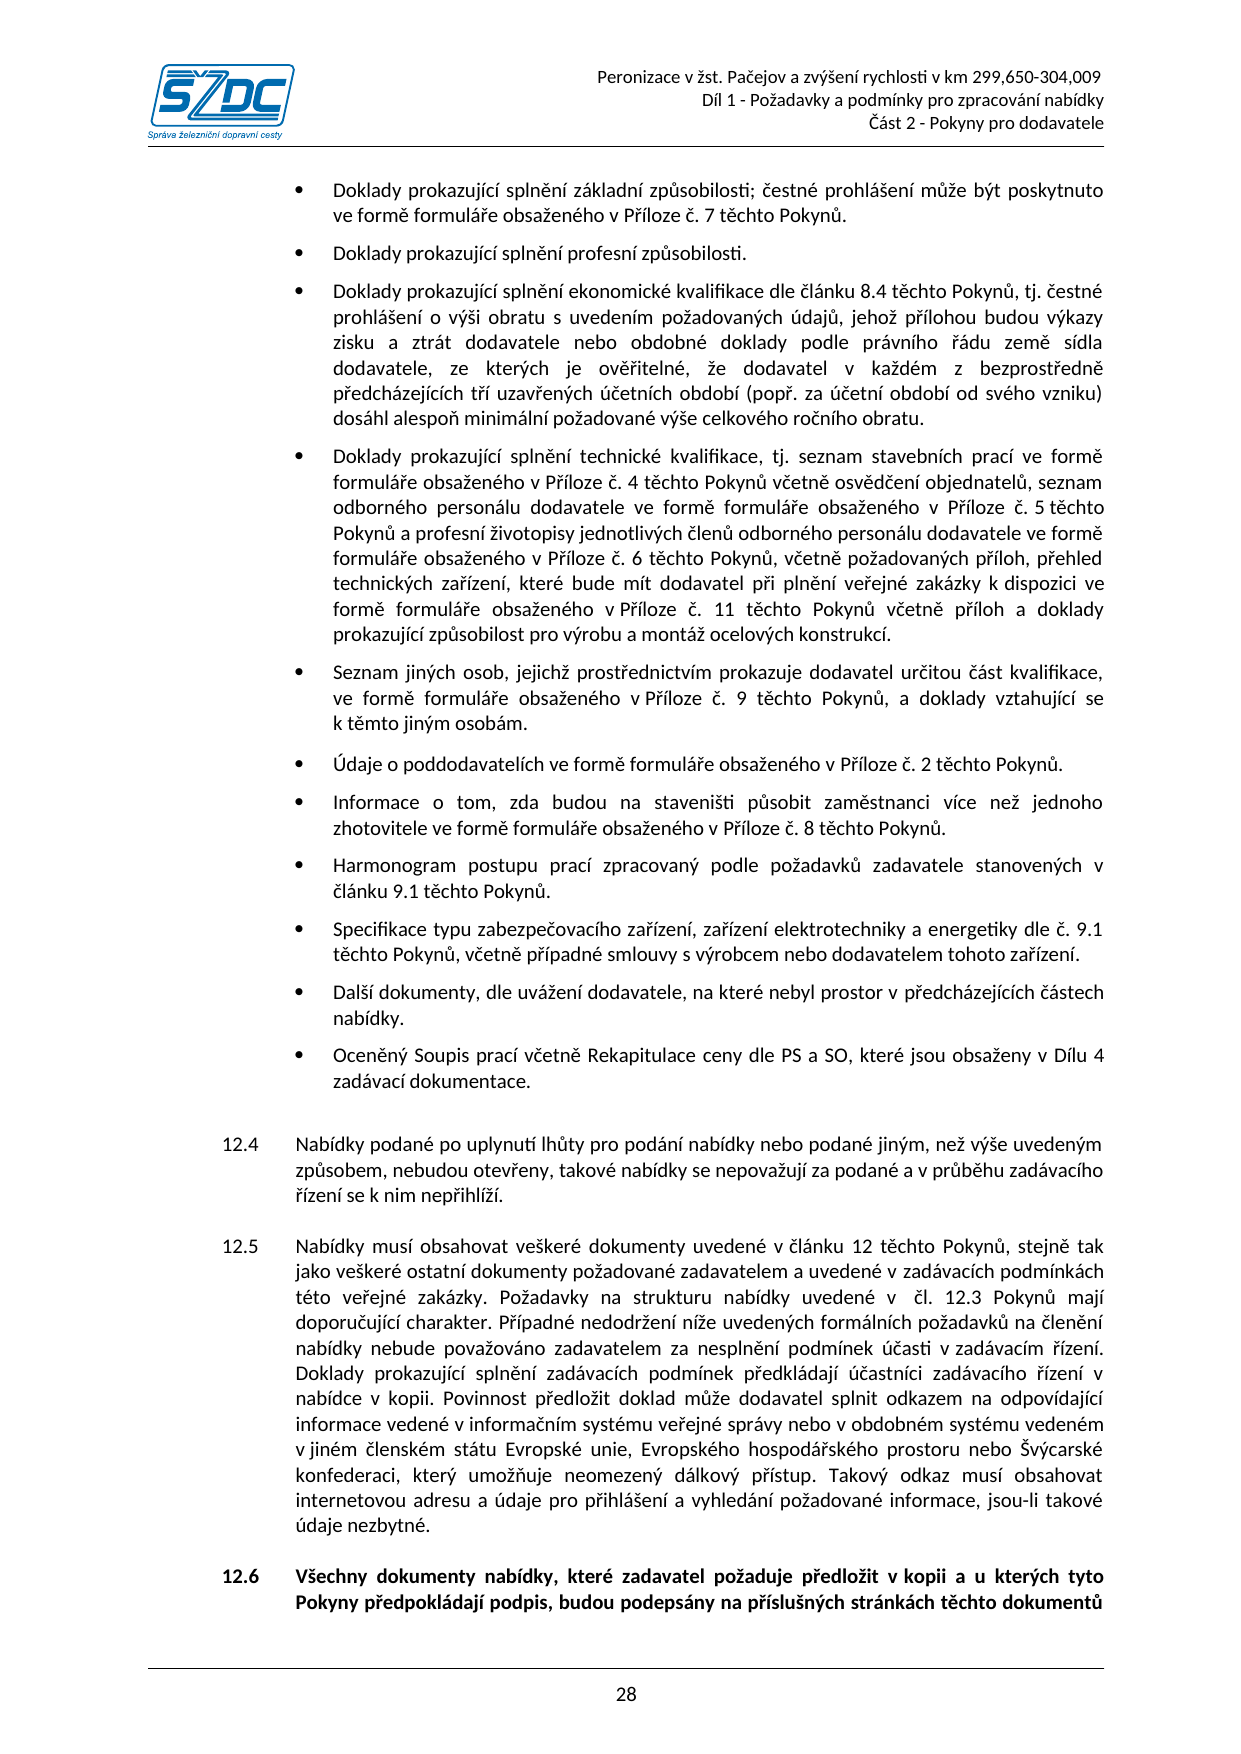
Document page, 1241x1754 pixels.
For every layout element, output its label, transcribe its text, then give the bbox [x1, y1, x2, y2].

list Nabídky podané po uplynutí lhůty pro podání nabídky nebo podané jiným, než výše uvedeným způsobem, nebudou otevřeny, takové nabídky se nepovažují za podané a v průběhu zadávacího řízení se k nim nepřihlíží. [222, 1131, 1104, 1208]
list Oceněný Soupis prací včetně Rekapitulace ceny dle PS a SO, které jsou obsaženy v Dílu 4 zadávací dokumentace. [295, 1043, 1104, 1093]
list Doklady prokazující splnění profesní způsobilosti. [295, 241, 1104, 266]
list Doklady prokazující splnění základní způsobilosti; čestné prohlášení může být poskytnuto ve formě formuláře obsaženého v Příloze č. 7 těchto Pokynů. [295, 177, 1104, 228]
list Další dokumenty, dle uvážení dodavatele, na které nebyl prostor v předcházejících částech nabídky. [295, 979, 1104, 1030]
list Doklady prokazující splnění technické kvalifikace, tj. seznam stavebních prací ve formě formuláře obsaženého v Příloze č. 4 těchto Pokynů včetně osvědčení objednatelů, seznam odborného personálu dodavatele ve formě formuláře obsaženého v Příloze č. 5 těchto Pokynů a profesní životopisy jednotlivých členů odborného personálu dodavatele ve formě formuláře obsaženého v Příloze č. 6 těchto Pokynů, včetně požadovaných příloh, přehled technických zařízení, které bude mít dodavatel při plnění veřejné zakázky k dispozici ve formě formuláře obsaženého v Příloze č. 11 těchto Pokynů včetně příloh a doklady prokazující způsobilost pro výrobu a montáž ocelových konstrukcí. [295, 443, 1104, 647]
list Údaje o poddodavatelích ve formě formuláře obsaženého v Příloze č. 2 těchto Pokynů. [295, 748, 1104, 777]
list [222, 1563, 1104, 1614]
list Doklady prokazující splnění ekonomické kvalifikace dle článku 8.4 těchto Pokynů, tj. čestné prohlášení o výši obratu s uvedením požadovaných údajů, jehož přílohou budou výkazy zisku a ztrát dodavatele nebo obdobné doklady podle právního řádu země sídla dodavatele, ze kterých je ověřitelné, že dodavatel v každém z bezprostředně předcházejících tří uzavřených účetních období (popř. za účetní období od svého vzniku) dosáhl alespoň minimální požadované výše celkového ročního obratu. [295, 278, 1104, 431]
list Harmonogram postupu prací zpracovaný podle požadavků zadavatele stanovených v článku 9.1 těchto Pokynů. [295, 853, 1104, 903]
list Nabídky musí obsahovat veškeré dokumenty uvedené v článku 12 těchto Pokynů, stejně tak jako veškeré ostatní dokumenty požadované zadavatelem a uvedené v zadávacích podmínkách této veřejné zakázky. Požadavky na strukturu nabídky uvedené v čl. 12.3 Pokynů mají doporučující charakter. Případné nedodržení níže uvedených formálních požadavků na členění nabídky nebude považováno zadavatelem za nesplnění podmínek účasti v zadávacím řízení. Doklady prokazující splnění zadávacích podmínek předkládají účastníci zadávacího řízení v nabídce v kopii. Povinnost předložit doklad může dodavatel splnit odkazem na odpovídající informace vedené v informačním systému veřejné správy nebo v obdobném systému vedeném v jiném členském státu Evropské unie, Evropského hospodářského prostoru nebo Švýcarské konfederaci, který umožňuje neomezený dálkový přístup. Takový odkaz musí obsahovat internetovou adresu a údaje pro přihlášení a vyhledání požadované informace, jsou-li takové údaje nezbytné. [222, 1233, 1104, 1538]
list Seznam jiných osob, jejichž prostřednictvím prokazuje dodavatel určitou část kvalifikace, ve formě formuláře obsaženého v Příloze č. 9 těchto Pokynů, a doklady vztahující se k těmto jiným osobám. [295, 659, 1104, 736]
list Informace o tom, zda budou na staveništi působit zaměstnanci více než jednoho zhotovitele ve formě formuláře obsaženého v Příloze č. 8 těchto Pokynů. [295, 789, 1104, 840]
list Specifikace typu zabezpečovacího zařízení, zařízení elektrotechniky a energetiky dle č. 9.1 těchto Pokynů, včetně případné smlouvy s výrobcem nebo dodavatelem tohoto zařízení. [295, 916, 1104, 967]
